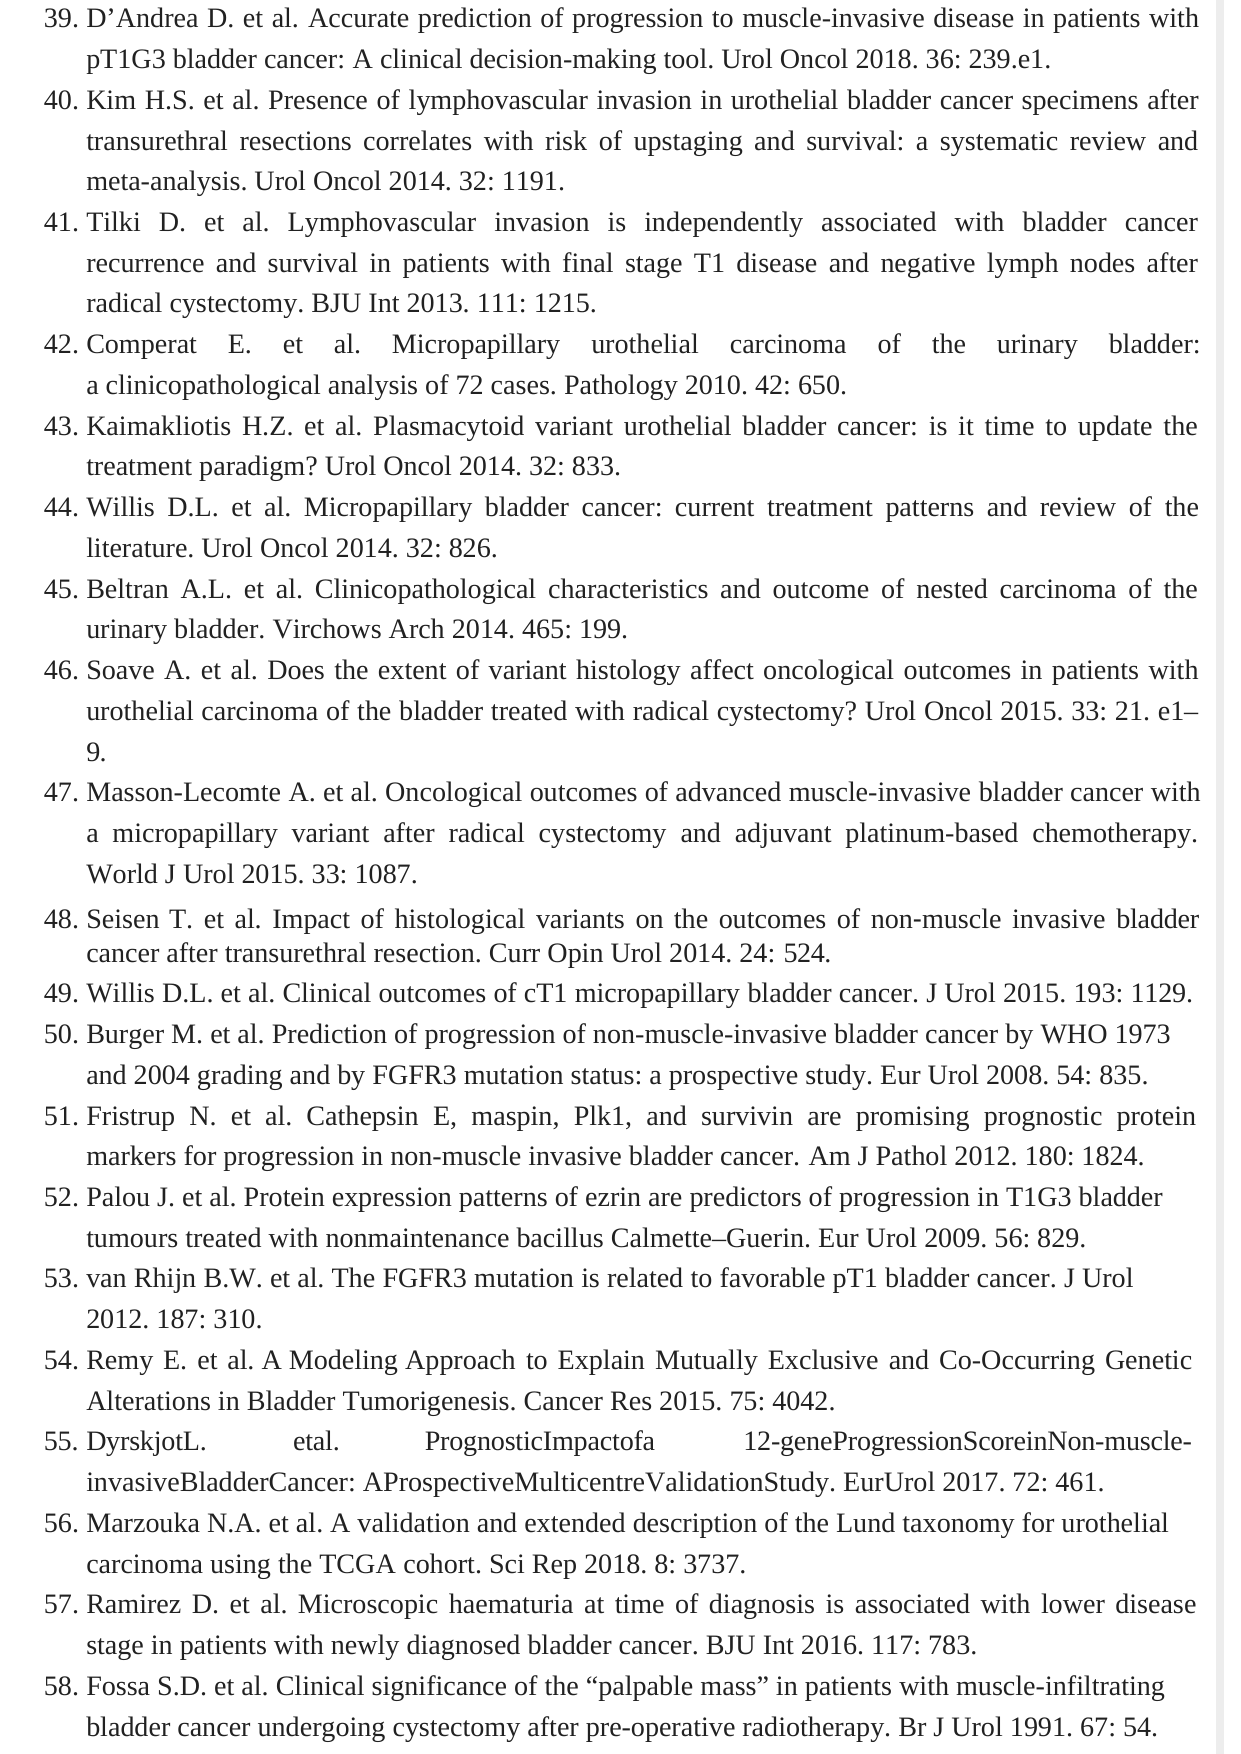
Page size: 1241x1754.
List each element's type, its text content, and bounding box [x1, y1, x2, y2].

list Marzouka N.A. et al. A validation and extended description of the Lund taxonomy for urothelial carcinoma using the TCGA cohort. Sci Rep 2018. 8: 3737. [44, 1506, 1200, 1579]
list D’Andrea D. et al. Accurate prediction of progression to muscle-invasive disease in patients with pT1G3 bladder cancer: A clinical decision-making tool. Urol Oncol 2018. 36: 239.e1. [44, 1, 1200, 74]
list Seisen T. et al. Impact of histological variants on the outcomes of non‑muscle invasive bladder [44, 897, 1213, 936]
text cancer after transurethral resection. Curr Opin Urol 2014. 24: 524. [86, 936, 1213, 968]
list van Rhijn B.W. et al. The FGFR3 mutation is related to favorable pT1 bladder cancer. J Urol 2012. 187: 310. [44, 1262, 1201, 1335]
list Fossa S.D. et al. Clinical significance of the “palpable mass” in patients with muscle-infiltrating bladder cancer undergoing cystectomy after pre-operative radiotherapy. Br J Urol 1991. 67: 54. [44, 1669, 1201, 1742]
list Ramirez D. et al. Microscopic haematuria at time of diagnosis is associated with lower disease stage in patients with newly diagnosed bladder cancer. BJU Int 2016. 117: 783. [44, 1587, 1201, 1661]
list Fristrup N. et al. Cathepsin E, maspin, Plk1, and survivin are promising prognostic protein markers for progression in non-muscle invasive bladder cancer. Am J Pathol 2012. 180: 1824. [44, 1099, 1201, 1172]
list Willis D.L. et al. Micropapillary bladder cancer: current treatment patterns and review of the literature. Urol Oncol 2014. 32: 826. [44, 490, 1201, 563]
list DyrskjotL. etal. PrognosticImpactofa 12-geneProgressionScoreinNon-muscle- invasiveBladderCancer: AProspectiveMulticentreValidationStudy. EurUrol 2017. 72: 461. [44, 1424, 1201, 1498]
list Soave A. et al. Does the extent of variant histology affect oncological outcomes in patients with urothelial carcinoma of the bladder treated with radical cystectomy? Urol Oncol 2015. 33: 21. e1– 9. [44, 653, 1201, 767]
list Tilki D. et al. Lymphovascular invasion is independently associated with bladder cancer recurrence and survival in patients with final stage T1 disease and negative lymph nodes after radical cystectomy. BJU Int 2013. 111: 1215. [44, 205, 1201, 319]
list Remy E. et al. A Modeling Approach to Explain Mutually Exclusive and Co-Occurring Genetic Alterations in Bladder Tumorigenesis. Cancer Res 2015. 75: 4042. [44, 1343, 1200, 1416]
list Palou J. et al. Protein expression patterns of ezrin are predictors of progression in T1G3 bladder tumours treated with nonmaintenance bacillus Calmette–Guerin. Eur Urol 2009. 56: 829. [44, 1180, 1201, 1253]
list Willis D.L. et al. Clinical outcomes of cT1 micropapillary bladder cancer. J Urol 2015. 193: 1129. [44, 977, 1213, 1009]
list Beltran A.L. et al. Clinicopathological characteristics and outcome of nested carcinoma of the urinary bladder. Virchows Arch 2014. 465: 199. [44, 572, 1200, 645]
list Comperat E. et al. Micropapillary urothelial carcinoma of the urinary bladder: a clinicopathological analysis of 72 cases. Pathology 2010. 42: 650. [44, 327, 1201, 400]
list Kim H.S. et al. Presence of lymphovascular invasion in urothelial bladder cancer specimens after transurethral resections correlates with risk of upstaging and survival: a systematic review and meta-analysis. Urol Oncol 2014. 32: 1191. [44, 83, 1201, 197]
list Masson-Lecomte A. et al. Oncological outcomes of advanced muscle-invasive bladder cancer with a micropapillary variant after radical cystectomy and adjuvant platinum-based chemotherapy. World J Urol 2015. 33: 1087. [44, 775, 1201, 889]
list Kaimakliotis H.Z. et al. Plasmacytoid variant urothelial bladder cancer: is it time to update the treatment paradigm? Urol Oncol 2014. 32: 833. [44, 409, 1200, 482]
list Burger M. et al. Prediction of progression of non-muscle-invasive bladder cancer by WHO 1973 and 2004 grading and by FGFR3 mutation status: a prospective study. Eur Urol 2008. 54: 835. [44, 1017, 1201, 1090]
